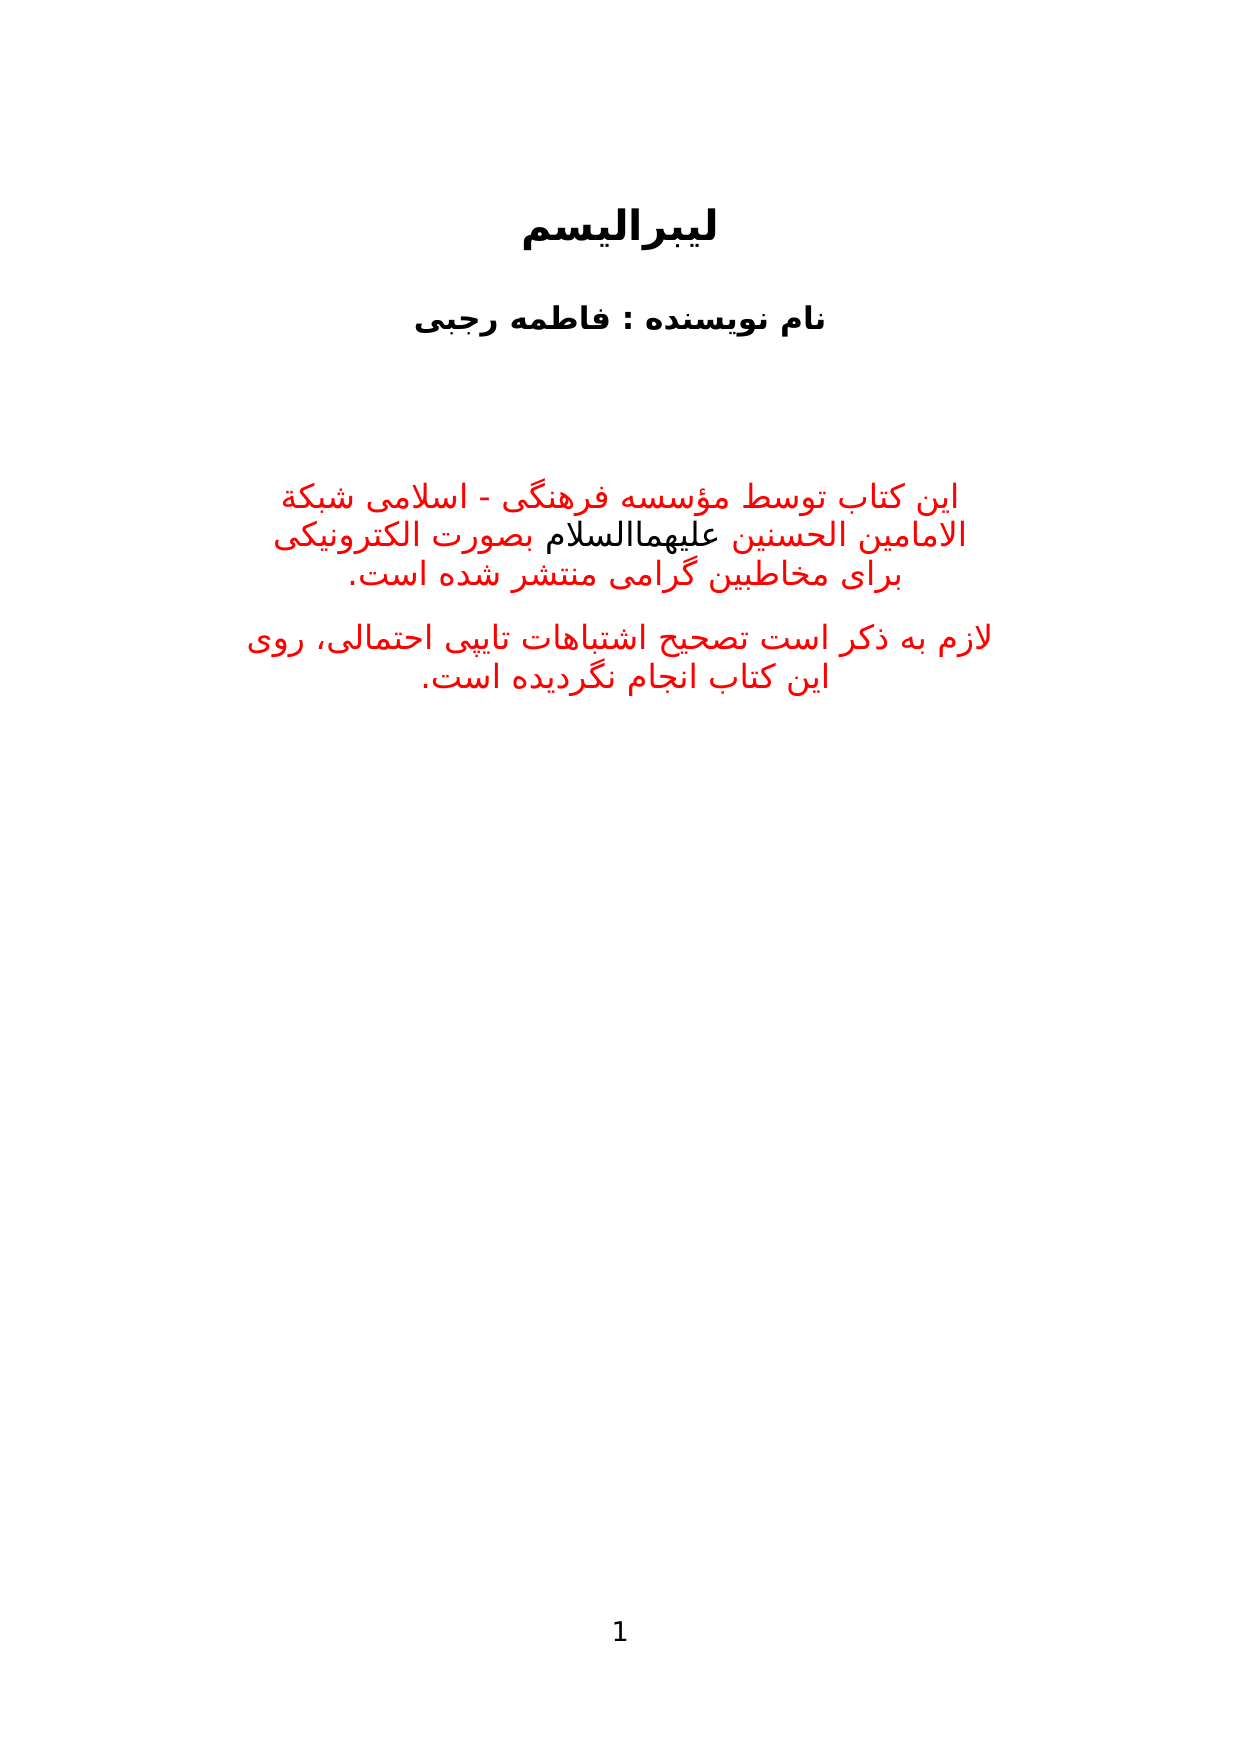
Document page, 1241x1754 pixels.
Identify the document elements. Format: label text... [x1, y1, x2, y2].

text ليبراليسم [236, 202, 1004, 251]
text نام نويسنده : فاطمه رجبى [236, 301, 1004, 337]
text لازم به ذکر است تصحیح اشتباهات تایپی احتمالی، روی این کتاب انجام نگردیده است. [236, 619, 1004, 696]
text این کتاب توسط مؤسسه فرهنگی - اسلامی شبکة الامامین الحسنین عليهما‌السلام بصورت الکترونیکی برای مخاطبین گرامی منتشر شده است. [236, 477, 1004, 594]
